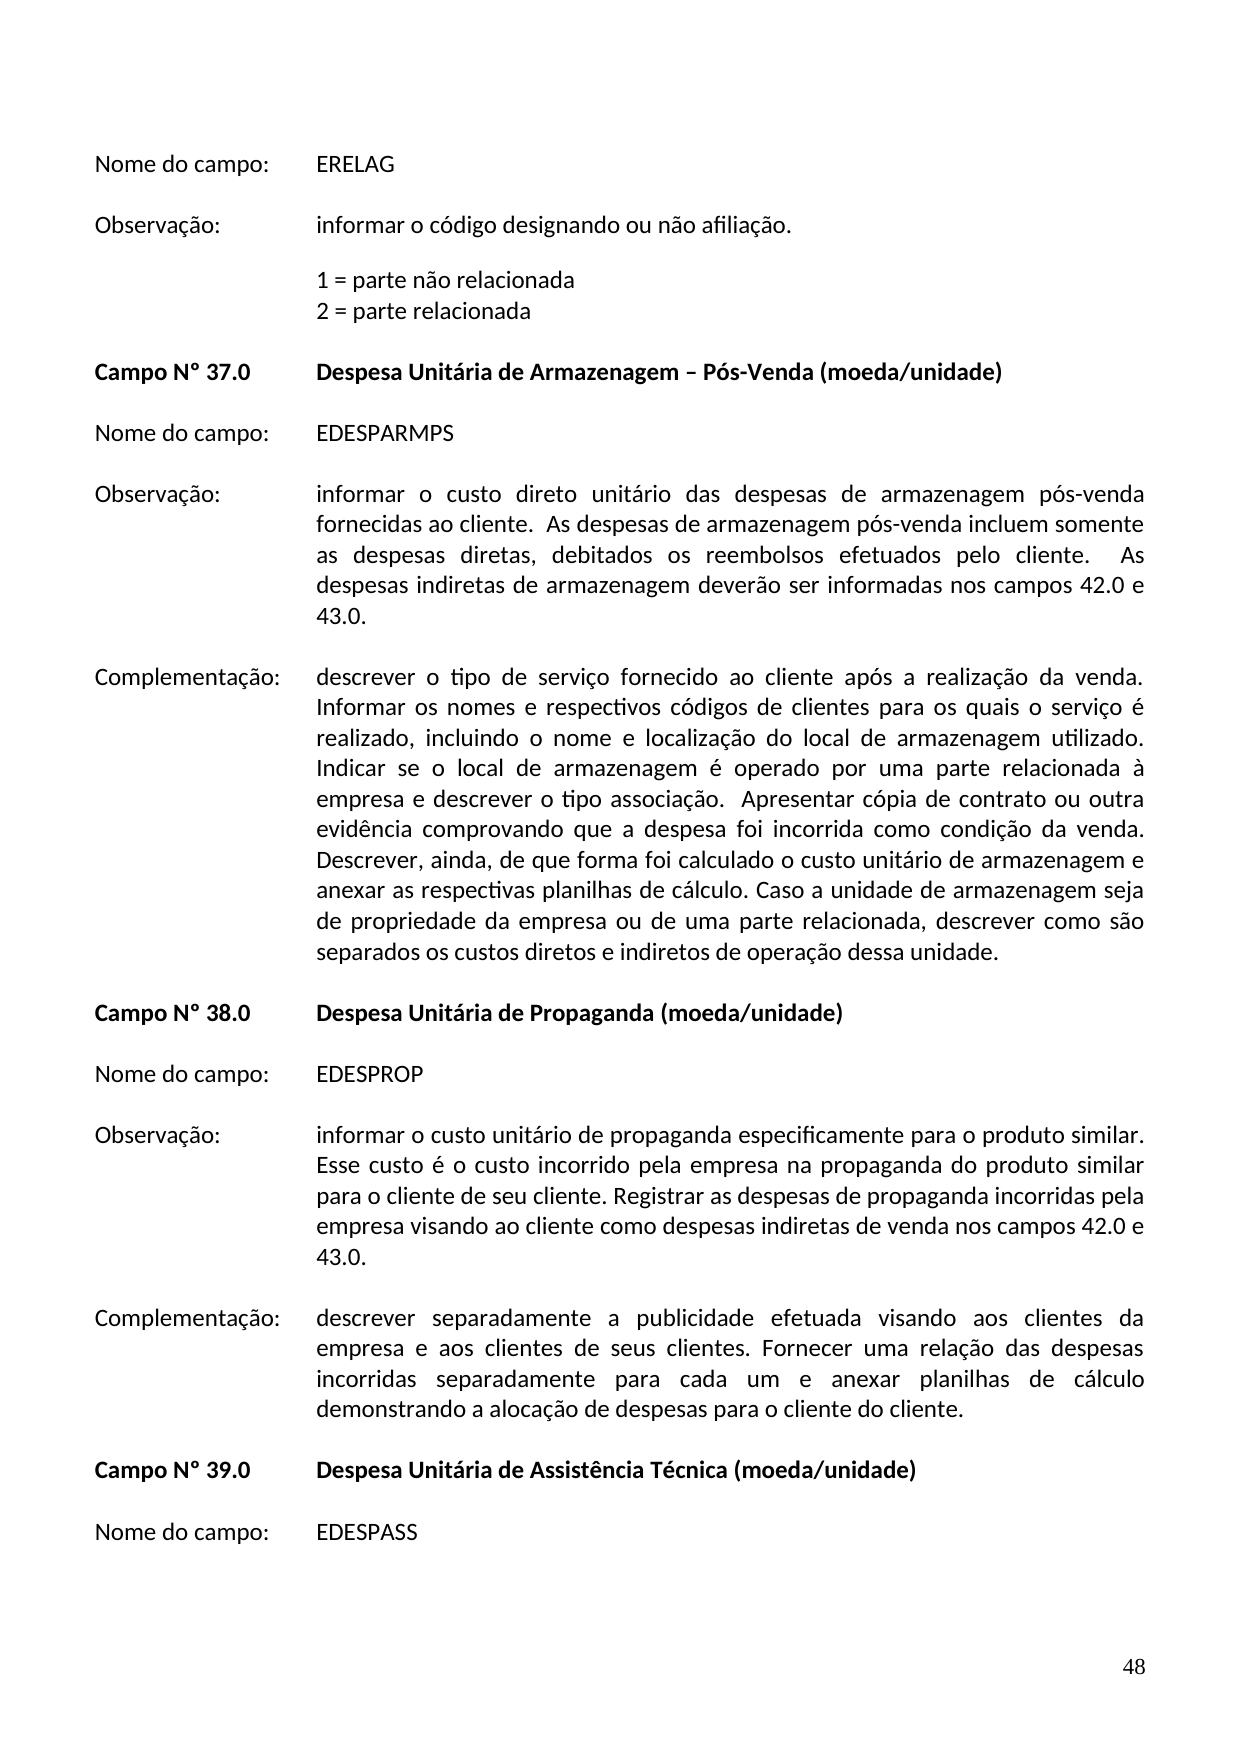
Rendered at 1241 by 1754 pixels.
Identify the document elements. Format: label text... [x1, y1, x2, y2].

text Observação: informar o custo unitário de propaganda especificamente para o produto similar. Esse custo é o custo incorrido pela empresa na propaganda do produto similar para o cliente de seu cliente. Registrar as despesas de propaganda incorridas pela empresa visando ao cliente como despesas indiretas de venda nos campos 42.0 e 43.0. [94, 1119, 1146, 1271]
text Nome do campo: EDESPARMPS [94, 417, 1146, 447]
text Campo Nº 38.0 Despesa Unitária de Propaganda (moeda/unidade) [94, 997, 1146, 1027]
text Campo Nº 39.0 Despesa Unitária de Assistência Técnica (moeda/unidade) [94, 1454, 1146, 1485]
text Campo Nº 37.0 Despesa Unitária de Armazenagem – Pós-Venda (moeda/unidade) [94, 356, 1146, 386]
text Complementação: descrever o tipo de serviço fornecido ao cliente após a realização da venda. Informar os nomes e respectivos códigos de clientes para os quais o serviço é realizado, incluindo o nome e localização do local de armazenagem utilizado. Indicar se o local de armazenagem é operado por uma parte relacionada à empresa e descrever o tipo associação. Apresentar cópia de contrato ou outra evidência comprovando que a despesa foi incorrida como condição da venda. Descrever, ainda, de que forma foi calculado o custo unitário de armazenagem e anexar as respectivas planilhas de cálculo. Caso a unidade de armazenagem seja de propriedade da empresa ou de uma parte relacionada, descrever como são separados os custos diretos e indiretos de operação dessa unidade. [94, 661, 1146, 966]
text Nome do campo: EDESPASS [94, 1516, 1146, 1546]
text Observação: informar o custo direto unitário das despesas de armazenagem pós-venda fornecidas ao cliente. As despesas de armazenagem pós-venda incluem somente as despesas diretas, debitados os reembolsos efetuados pelo cliente. As despesas indiretas de armazenagem deverão ser informadas nos campos 42.0 e 43.0. [94, 478, 1146, 631]
text Nome do campo: ERELAG [94, 149, 1146, 179]
text 1 = parte não relacionada [316, 264, 1146, 295]
text Nome do campo: EDESPROP [94, 1058, 1146, 1088]
text Complementação: descrever separadamente a publicidade efetuada visando aos clientes da empresa e aos clientes de seus clientes. Fornecer uma relação das despesas incorridas separadamente para cada um e anexar planilhas de cálculo demonstrando a alocação de despesas para o cliente do cliente. [94, 1302, 1146, 1424]
text Observação: informar o código designando ou não afiliação. [94, 210, 1146, 240]
text 2 = parte relacionada [94, 295, 1146, 325]
